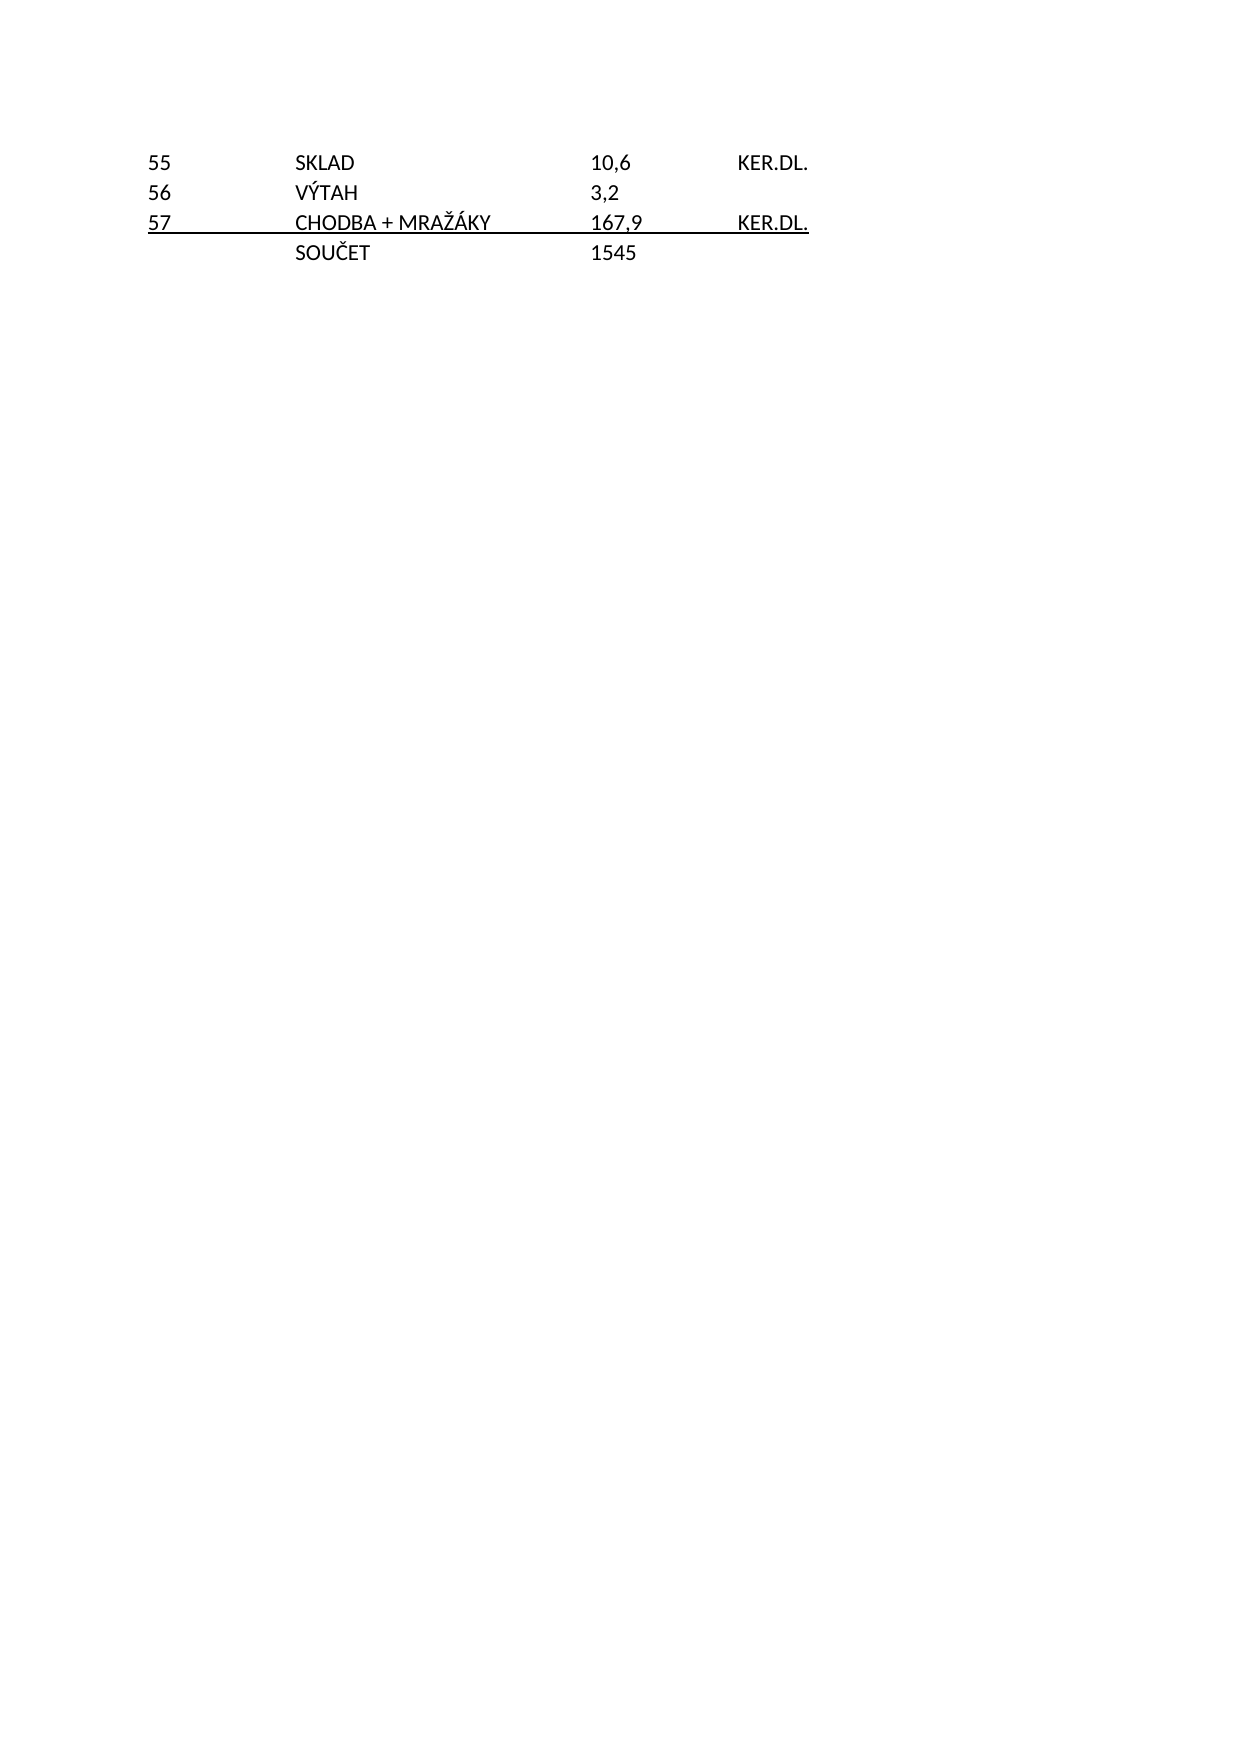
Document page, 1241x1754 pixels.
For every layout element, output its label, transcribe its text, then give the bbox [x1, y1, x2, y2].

text 55 SKLAD 10,6 KER.DL. [148, 148, 1093, 176]
text 56 VÝTAH 3,2 [148, 178, 1093, 206]
text SOUČET 1545 [148, 238, 1093, 266]
text 57 CHODBA + MRAŽÁKY 167,9 KER.DL. [148, 208, 1093, 236]
